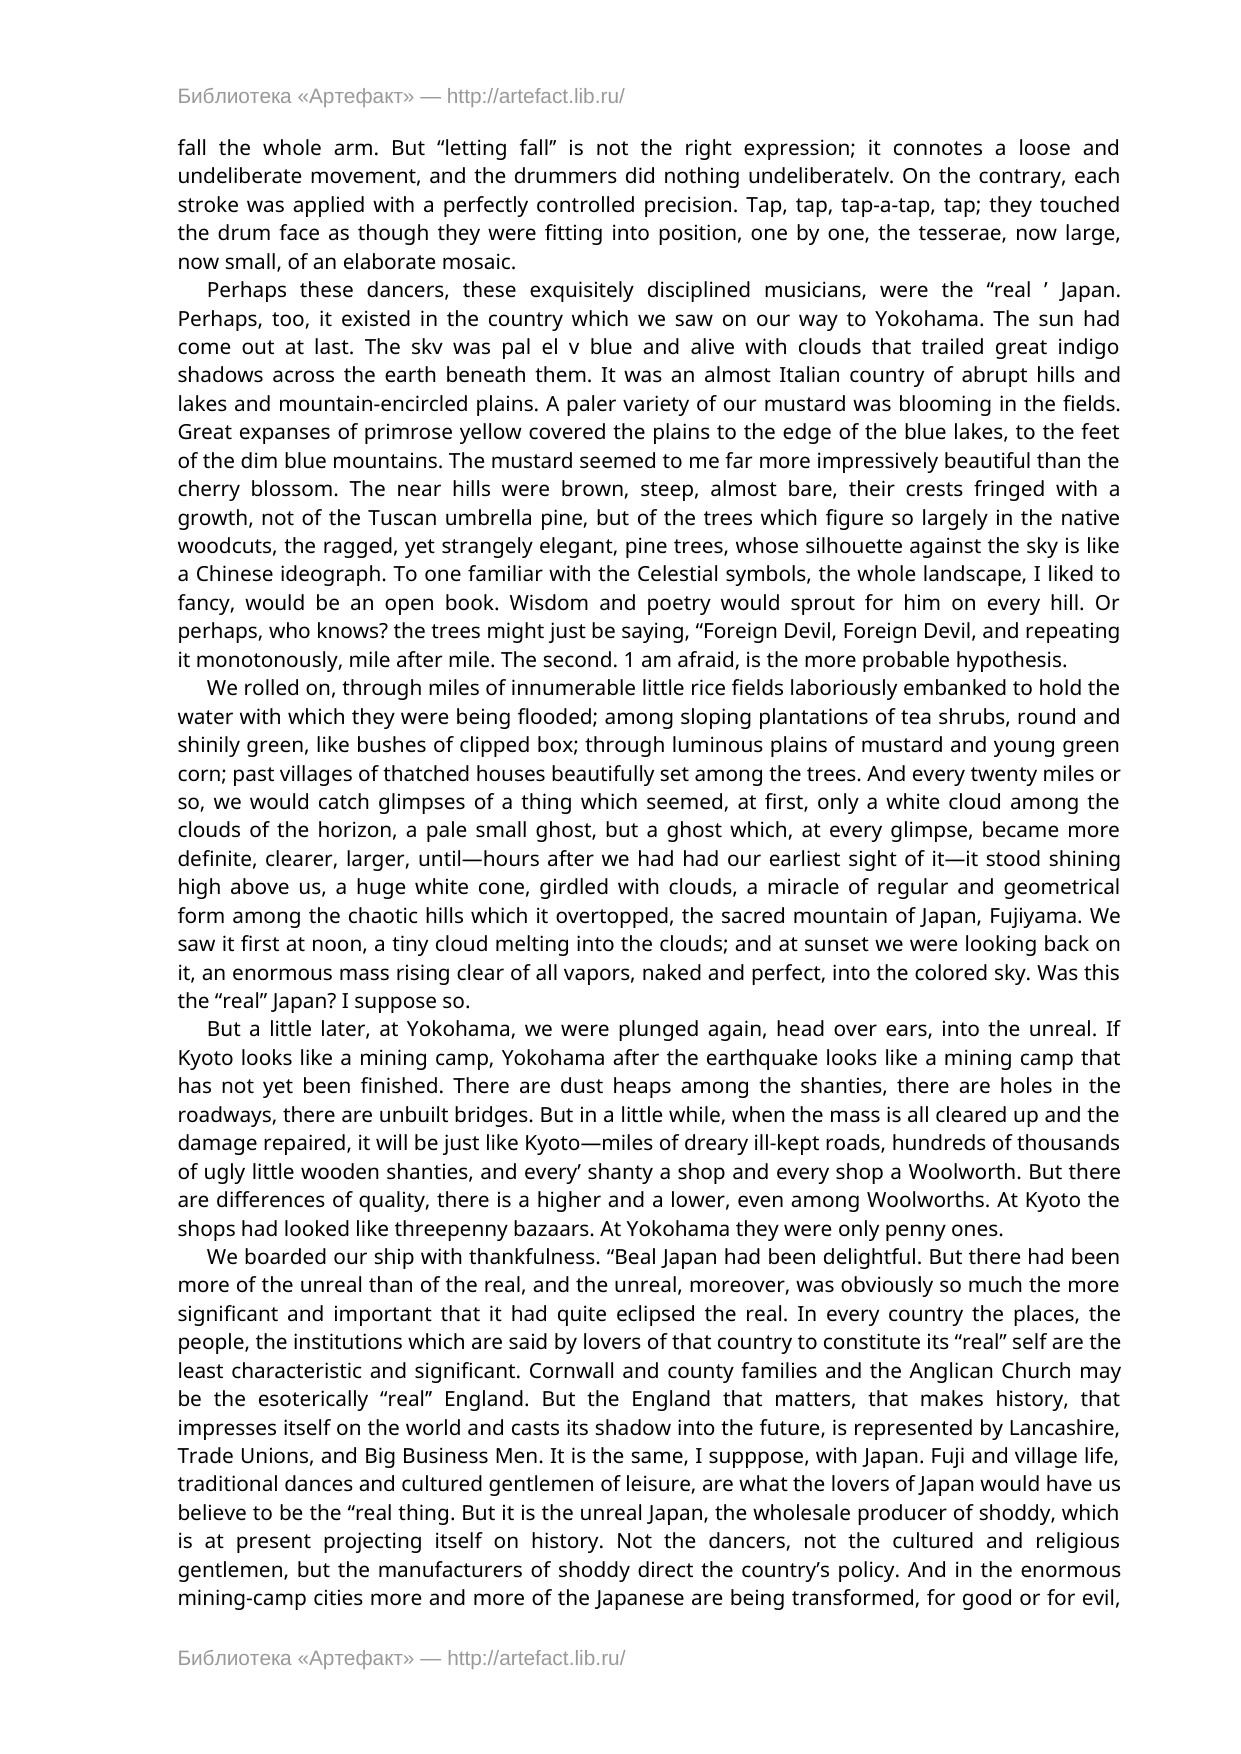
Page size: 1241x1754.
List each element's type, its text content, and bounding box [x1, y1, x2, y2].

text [177, 133, 1122, 275]
text Perhaps these dancers, these exquisitely disciplined musicians, were the “real ’ Japan. Perhaps, too, it existed in the country which we saw on our way to Yokohama. The sun had come out at last. The skv was pal el v blue and alive with clouds that trailed great indigo shadows across the earth beneath them. It was an almost Italian country of abrupt hills and lakes and mountain-encircled plains. A paler variety of our mustard was blooming in the fields. Great expanses of primrose yellow covered the plains to the edge of the blue lakes, to the feet of the dim blue mountains. The mustard seemed to me far more impressively beautiful than the cherry blossom. The near hills were brown, steep, almost bare, their crests fringed with a growth, not of the Tuscan umbrella pine, but of the trees which figure so largely in the native woodcuts, the ragged, yet strangely elegant, pine trees, whose silhouette against the sky is like a Chinese ideograph. To one familiar with the Celestial symbols, the whole landscape, I liked to fancy, would be an open book. Wisdom and poetry would sprout for him on every hill. Or perhaps, who knows? the trees might just be saying, “Foreign Devil, Foreign Devil, and repeating it monotonously, mile after mile. The second. 1 am afraid, is the more probable hypothesis. [177, 275, 1122, 673]
text We rolled on, through miles of innumerable little rice fields laboriously embanked to hold the water with which they were being flooded; among sloping plantations of tea shrubs, round and shinily green, like bushes of clipped box; through luminous plains of mustard and young green corn; past villages of thatched houses beautifully set among the trees. And every twenty miles or so, we would catch glimpses of a thing which seemed, at first, only a white cloud among the clouds of the horizon, a pale small ghost, but a ghost which, at every glimpse, became more definite, clearer, larger, until—hours after we had had our earliest sight of it—it stood shining high above us, a huge white cone, girdled with clouds, a miracle of regular and geometrical form among the chaotic hills which it overtopped, the sacred mountain of Japan, Fujiyama. We saw it first at noon, a tiny cloud melting into the clouds; and at sunset we were looking back on it, an enormous mass rising clear of all vapors, naked and perfect, into the colored sky. Was this the “real” Japan? I suppose so. [177, 673, 1122, 1014]
text But a little later, at Yokohama, we were plunged again, head over ears, into the unreal. If Kyoto looks like a mining camp, Yokohama after the earthquake looks like a mining camp that has not yet been finished. There are dust heaps among the shanties, there are holes in the roadways, there are unbuilt bridges. But in a little while, when the mass is all cleared up and the damage repaired, it will be just like Kyoto—miles of dreary ill-kept roads, hundreds of thousands of ugly little wooden shanties, and every’ shanty a shop and every shop a Woolworth. But there are differences of quality, there is a higher and a lower, even among Woolworths. At Kyoto the shops had looked like threepenny bazaars. At Yokohama they were only penny ones. [177, 1014, 1122, 1242]
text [177, 1242, 1122, 1612]
